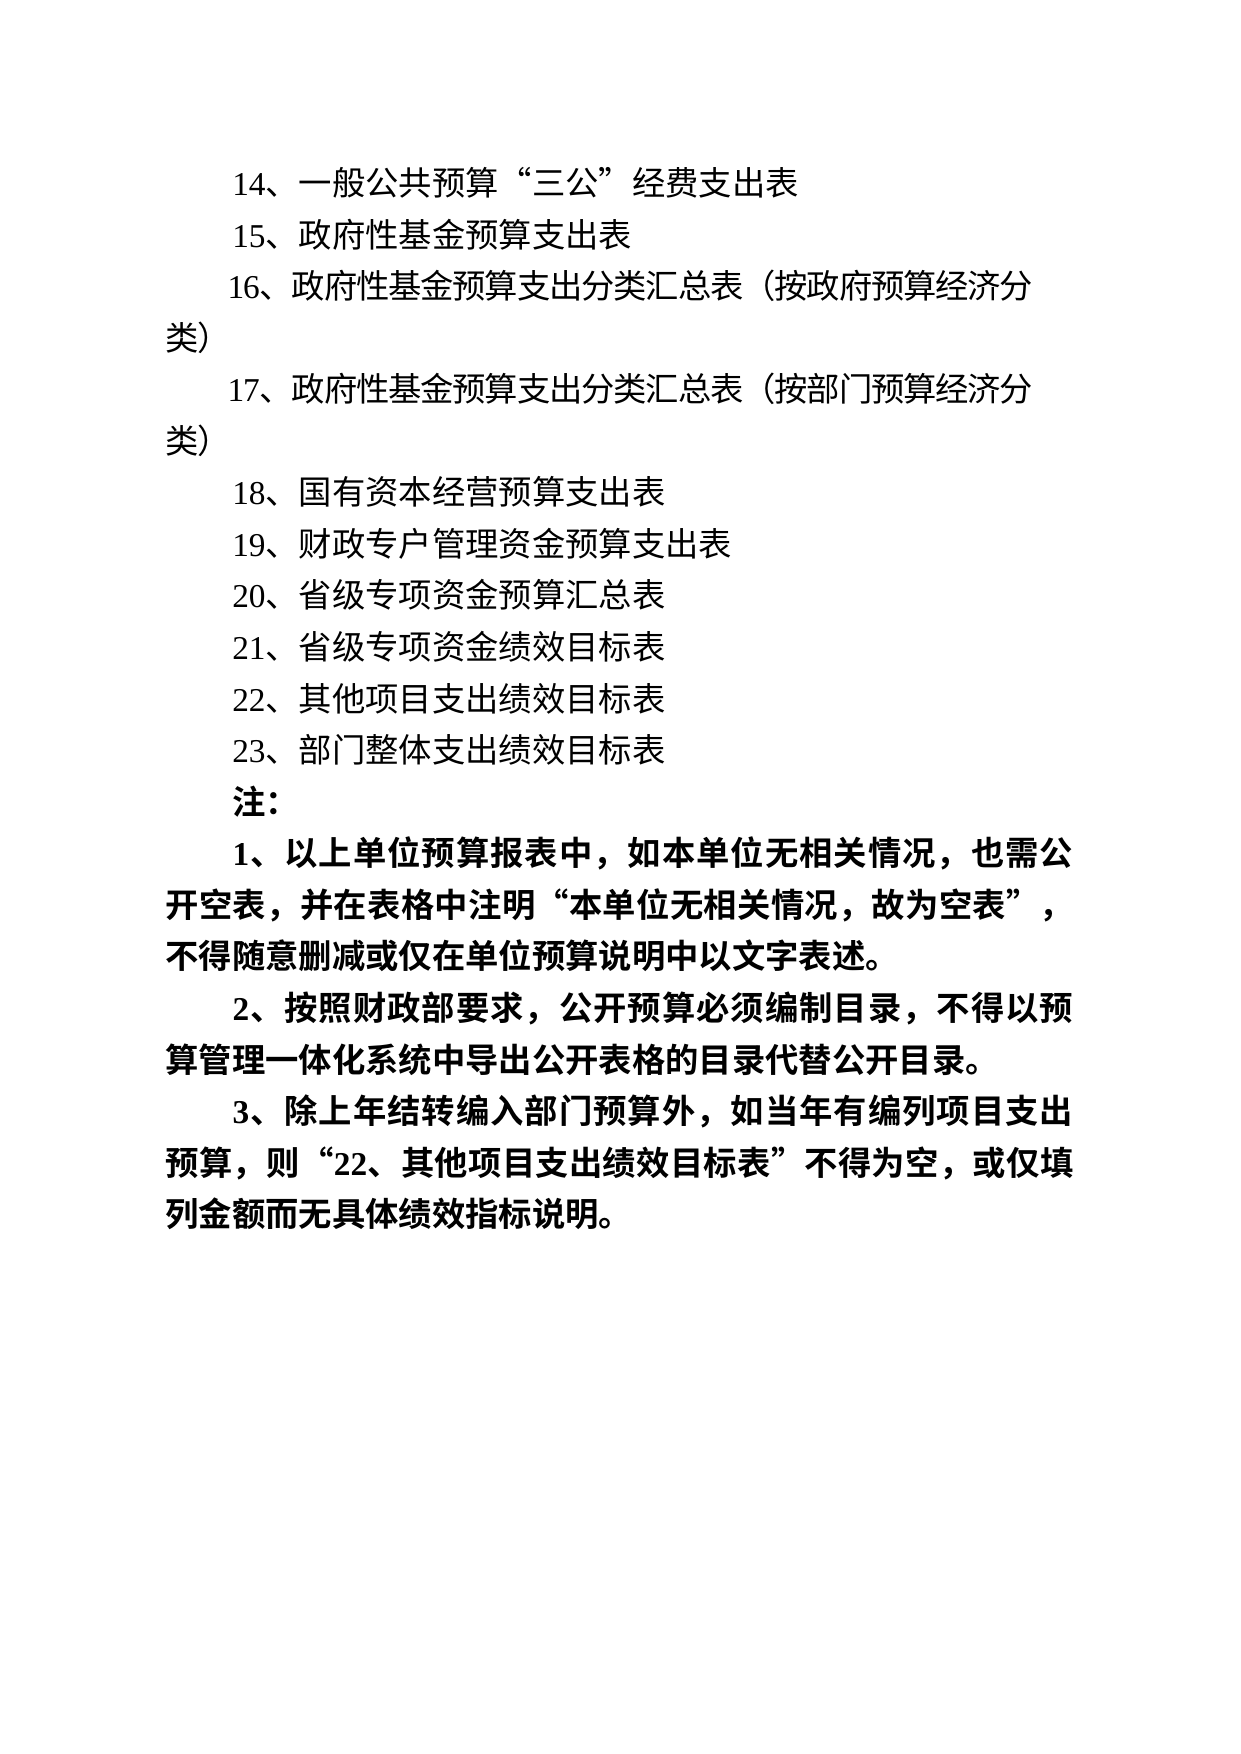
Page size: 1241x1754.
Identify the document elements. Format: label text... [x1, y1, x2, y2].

text 14、一般公共预算“三公”经费支出表 [165, 155, 1075, 207]
text 16、政府性基金预算支出分类汇总表（按政府预算经济分类） [165, 258, 1075, 361]
text 22、其他项目支出绩效目标表 [165, 671, 1075, 722]
text 23、部门整体支出绩效目标表 [165, 722, 1075, 774]
text 3、除上年结转编入部门预算外，如当年有编列项目支出预算，则“22、其他项目支出绩效目标表”不得为空，或仅填列金额而无具体绩效指标说明。 [165, 1083, 1075, 1238]
text 17、政府性基金预算支出分类汇总表（按部门预算经济分类） [165, 361, 1075, 464]
text 2、按照财政部要求，公开预算必须编制目录，不得以预算管理一体化系统中导出公开表格的目录代替公开目录。 [165, 980, 1075, 1083]
text 1、以上单位预算报表中，如本单位无相关情况，也需公开空表，并在表格中注明“本单位无相关情况，故为空表”，不得随意删减或仅在单位预算说明中以文字表述。 [165, 825, 1075, 980]
text 19、财政专户管理资金预算支出表 [165, 516, 1075, 568]
text 注： [165, 774, 1075, 825]
text 21、省级专项资金绩效目标表 [165, 619, 1075, 671]
text 15、政府性基金预算支出表 [165, 207, 1075, 258]
text 18、国有资本经营预算支出表 [165, 464, 1075, 516]
text 20、省级专项资金预算汇总表 [165, 568, 1075, 619]
